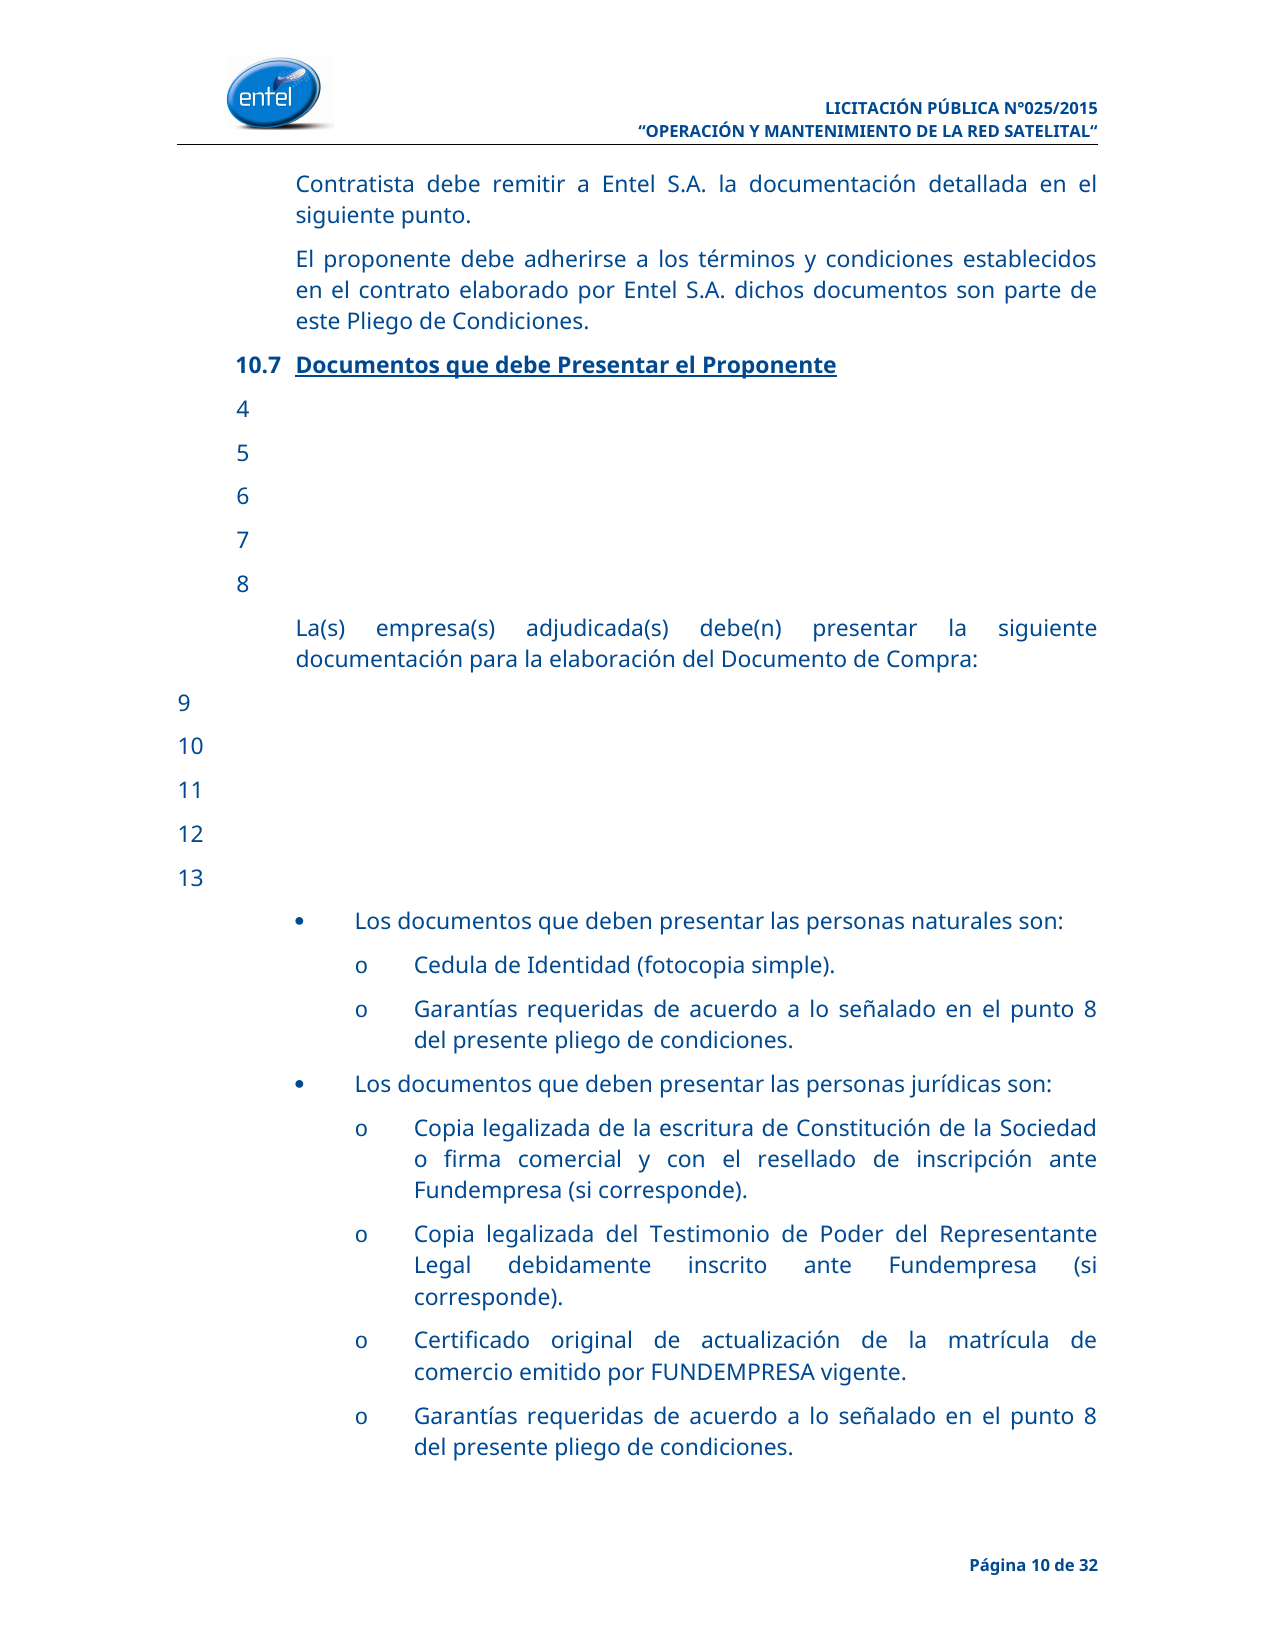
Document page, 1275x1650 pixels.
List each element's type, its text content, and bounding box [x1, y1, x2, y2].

list Garantías requeridas de acuerdo a lo señalado en el punto 8 del presente pliego de condiciones. [354, 993, 1098, 1056]
list Garantías requeridas de acuerdo a lo señalado en el punto 8 del presente pliego de condiciones. [354, 1399, 1098, 1462]
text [295, 168, 1098, 230]
list Copia legalizada del Testimonio de Poder del Representante Legal debidamente inscrito ante Fundempresa (si corresponde). [354, 1218, 1098, 1312]
text El proponente debe adherirse a los términos y condiciones establecidos en el contrato elaborado por Entel S.A. dichos documentos son parte de este Pliego de Condiciones. [295, 243, 1098, 337]
list Documentos que debe Presentar el Proponente [235, 349, 1098, 380]
list Los documentos que deben presentar las personas naturales son: [295, 905, 1098, 937]
list Los documentos que deben presentar las personas jurídicas son: [295, 1068, 1098, 1099]
picture [226, 56, 335, 130]
text La(s) empresa(s) adjudicada(s) debe(n) presentar la siguiente documentación para la elaboración del Documento de Compra: [295, 612, 1098, 674]
list Copia legalizada de la escritura de Constitución de la Sociedad o firma comercial y con el resellado de inscripción ante Fundempresa (si corresponde). [354, 1112, 1098, 1206]
list Cedula de Identidad (fotocopia simple). [354, 949, 1098, 980]
list Certificado original de actualización de la matrícula de comercio emitido por FUNDEMPRESA vigente. [354, 1324, 1098, 1387]
